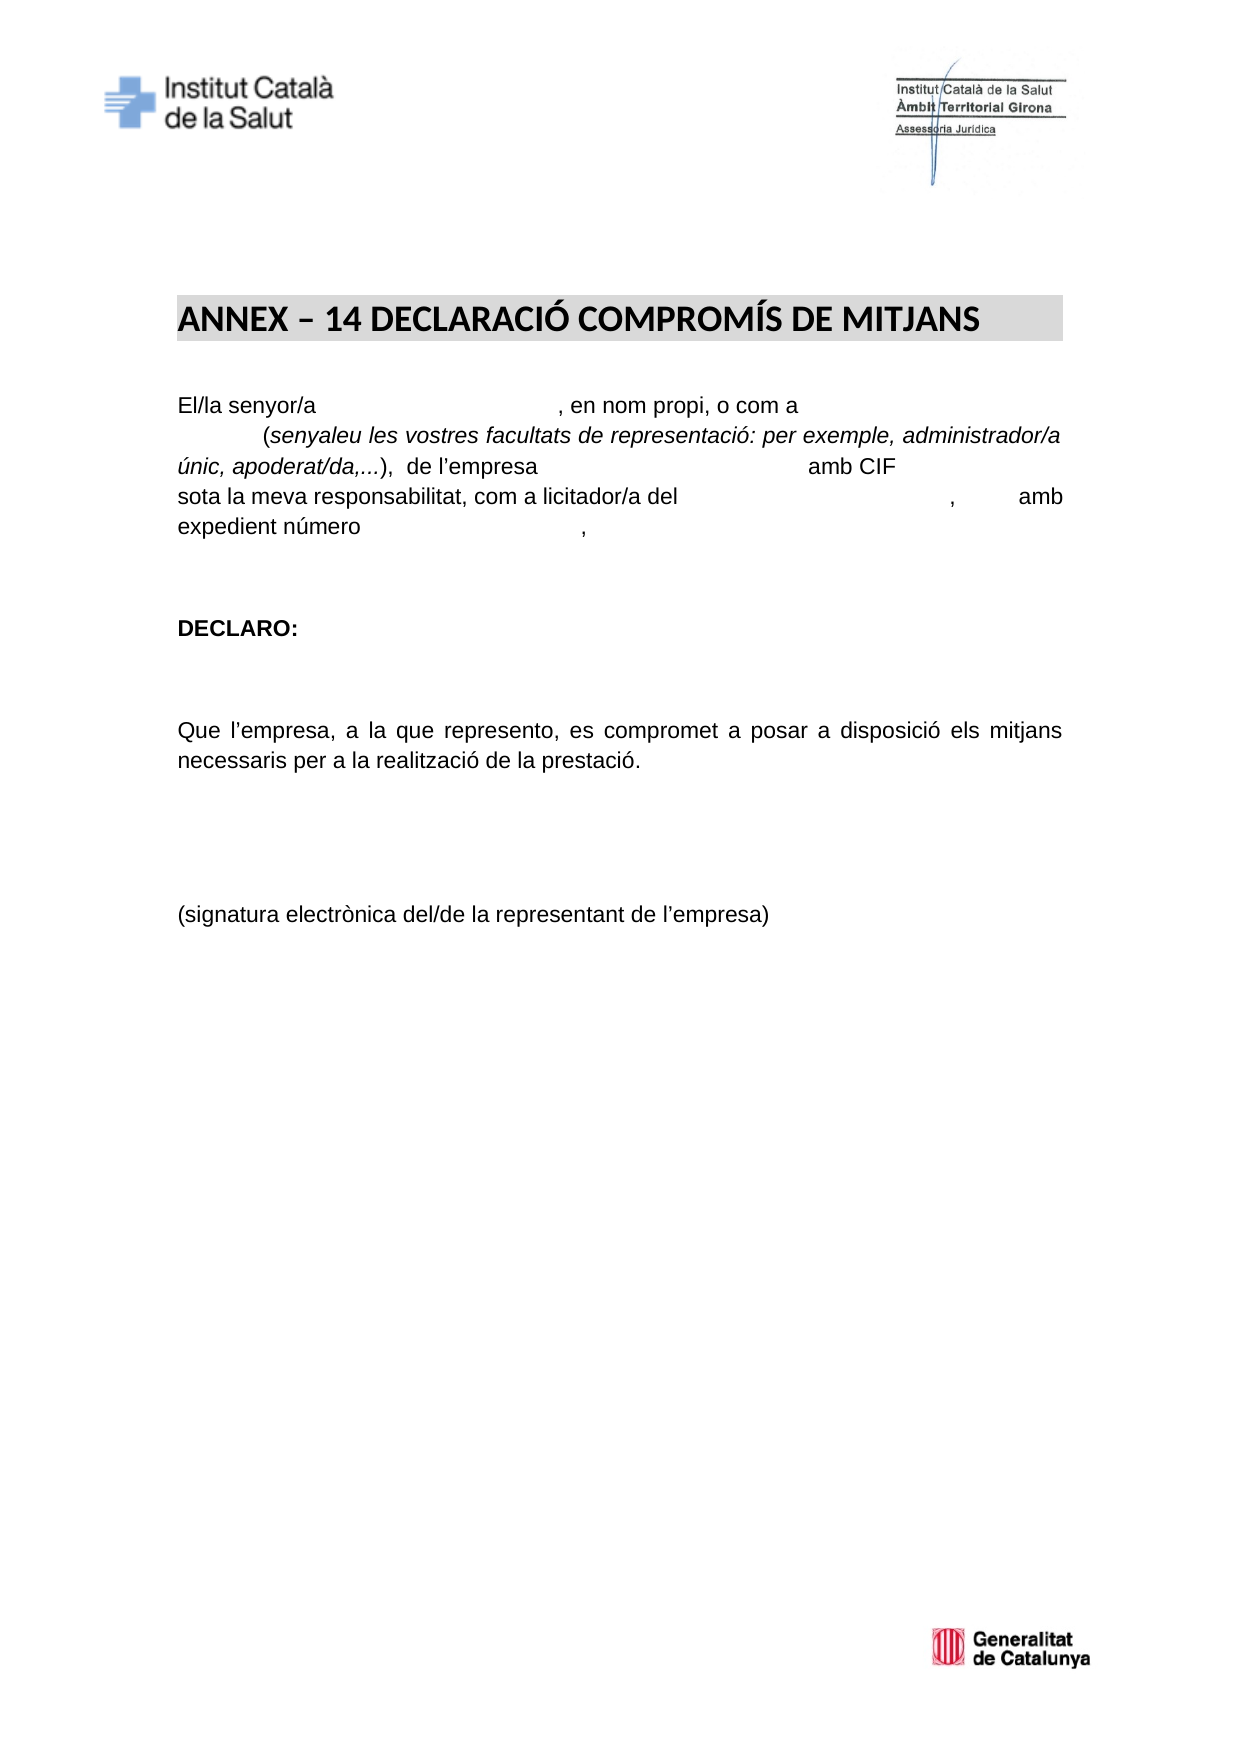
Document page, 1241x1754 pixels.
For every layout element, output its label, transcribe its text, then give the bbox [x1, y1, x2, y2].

text (signatura electrònica del/de la representant de l’empresa) [177, 901, 1063, 927]
picture [876, 46, 1086, 199]
picture [893, 1621, 1129, 1674]
text El/la senyor/a , en nom propi, o com a (senyaleu les vostres facultats de representació: per exemple, administrador/a únic, apoderat/da,...), de l’empresa amb CIF sota la meva responsabilitat, com a licitador/a del , amb expedient número , [177, 392, 1063, 539]
picture [103, 73, 337, 134]
text DECLARO: [177, 615, 1063, 641]
text ANNEX – 14 DECLARACIÓ COMPROMÍS DE MITJANS [177, 295, 1063, 341]
text Que l’empresa, a la que represento, es compromet a posar a disposició els mitjans necessaris per a la realització de la prestació. [177, 717, 1063, 774]
